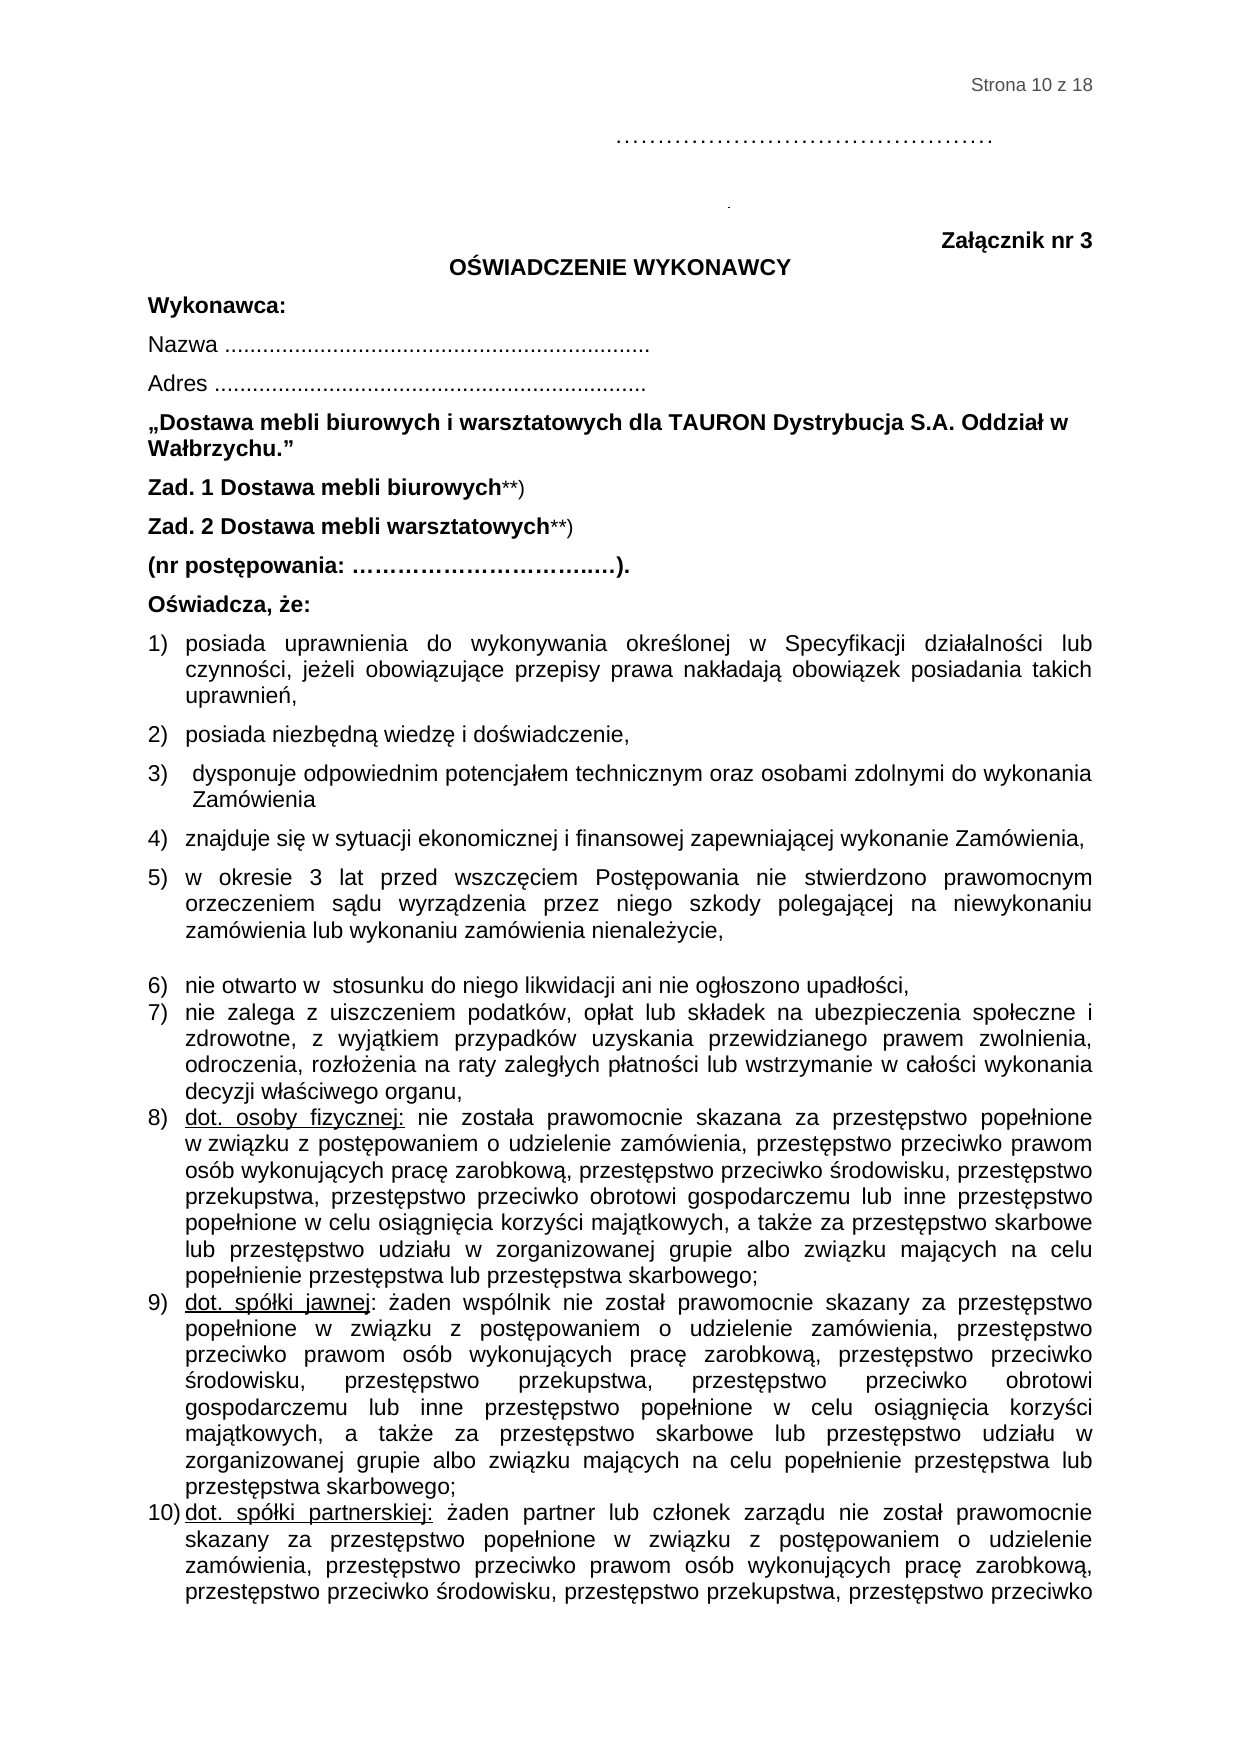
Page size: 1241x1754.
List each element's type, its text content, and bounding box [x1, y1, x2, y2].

text (nr postępowania: …………………………..…). [148, 552, 1093, 578]
list znajduje się w sytuacji ekonomicznej i finansowej zapewniającej wykonanie Zamówienia, [148, 825, 1093, 851]
text „Dostawa mebli biurowych i warsztatowych dla TAURON Dystrybucja S.A. Oddział w Wałbrzychu.” [148, 409, 1093, 462]
list dot. spółki jawnej: żaden wspólnik nie został prawomocnie skazany za przestępstwo popełnione w związku z postępowaniem o udzielenie zamówienia, przestępstwo przeciwko prawom osób wykonujących pracę zarobkową, przestępstwo przeciwko środowisku, przestępstwo przekupstwa, przestępstwo przeciwko obrotowi gospodarczemu lub inne przestępstwo popełnione w celu osiągnięcia korzyści majątkowych, a także za przestępstwo skarbowe lub przestępstwo udziału w zorganizowanej grupie albo związku mających na celu popełnienie przestępstwa lub przestępstwa skarbowego; [148, 1288, 1093, 1499]
subtitle Załącznik nr 3 [148, 227, 1093, 253]
list w okresie 3 lat przed wszczęciem Postępowania nie stwierdzono prawomocnym orzeczeniem sądu wyrządzenia przez niego szkody polegającej na niewykonaniu zamówienia lub wykonaniu zamówienia nienależycie, [148, 864, 1093, 943]
list dysponuje odpowiednim potencjałem technicznym oraz osobami zdolnymi do wykonania Zamówienia [148, 760, 1093, 813]
text Adres .................................................................... [148, 370, 1093, 396]
text Wykonawca: [148, 292, 1093, 319]
list posiada uprawnienia do wykonywania określonej w Specyfikacji działalności lub czynności, jeżeli obowiązujące przepisy prawa nakładają obowiązek posiadania takich uprawnień, [148, 629, 1093, 708]
list dot. osoby fizycznej: nie została prawomocnie skazana za przestępstwo popełnione w związku z postępowaniem o udzielenie zamówienia, przestępstwo przeciwko prawom osób wykonujących pracę zarobkową, przestępstwo przeciwko środowisku, przestępstwo przekupstwa, przestępstwo przeciwko obrotowi gospodarczemu lub inne przestępstwo popełnione w celu osiągnięcia korzyści majątkowych, a także za przestępstwo skarbowe lub przestępstwo udziału w zorganizowanej grupie albo związku mających na celu popełnienie przestępstwa lub przestępstwa skarbowego; [148, 1104, 1093, 1288]
list nie otwarto w stosunku do niego likwidacji ani nie ogłoszono upadłości, [148, 972, 1093, 998]
text Oświadcza, że: [148, 591, 1093, 617]
list nie zalega z uiszczeniem podatków, opłat lub składek na ubezpieczenia społeczne i zdrowotne, z wyjątkiem przypadków uzyskania przewidzianego prawem zwolnienia, odroczenia, rozłożenia na raty zaległych płatności lub wstrzymanie w całości wykonania decyzji właściwego organu, [148, 998, 1093, 1104]
text Zad. 1 Dostawa mebli biurowych**) [148, 474, 1093, 500]
text Nazwa ................................................................... [148, 331, 1093, 357]
text Zad. 2 Dostawa mebli warsztatowych**) [148, 513, 1093, 539]
list posiada niezbędną wiedzę i doświadczenie, [148, 721, 1093, 747]
text OŚWIADCZENIE WYKONAWCY [148, 253, 1093, 280]
text ............................................. [516, 122, 1093, 148]
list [148, 1499, 1093, 1605]
